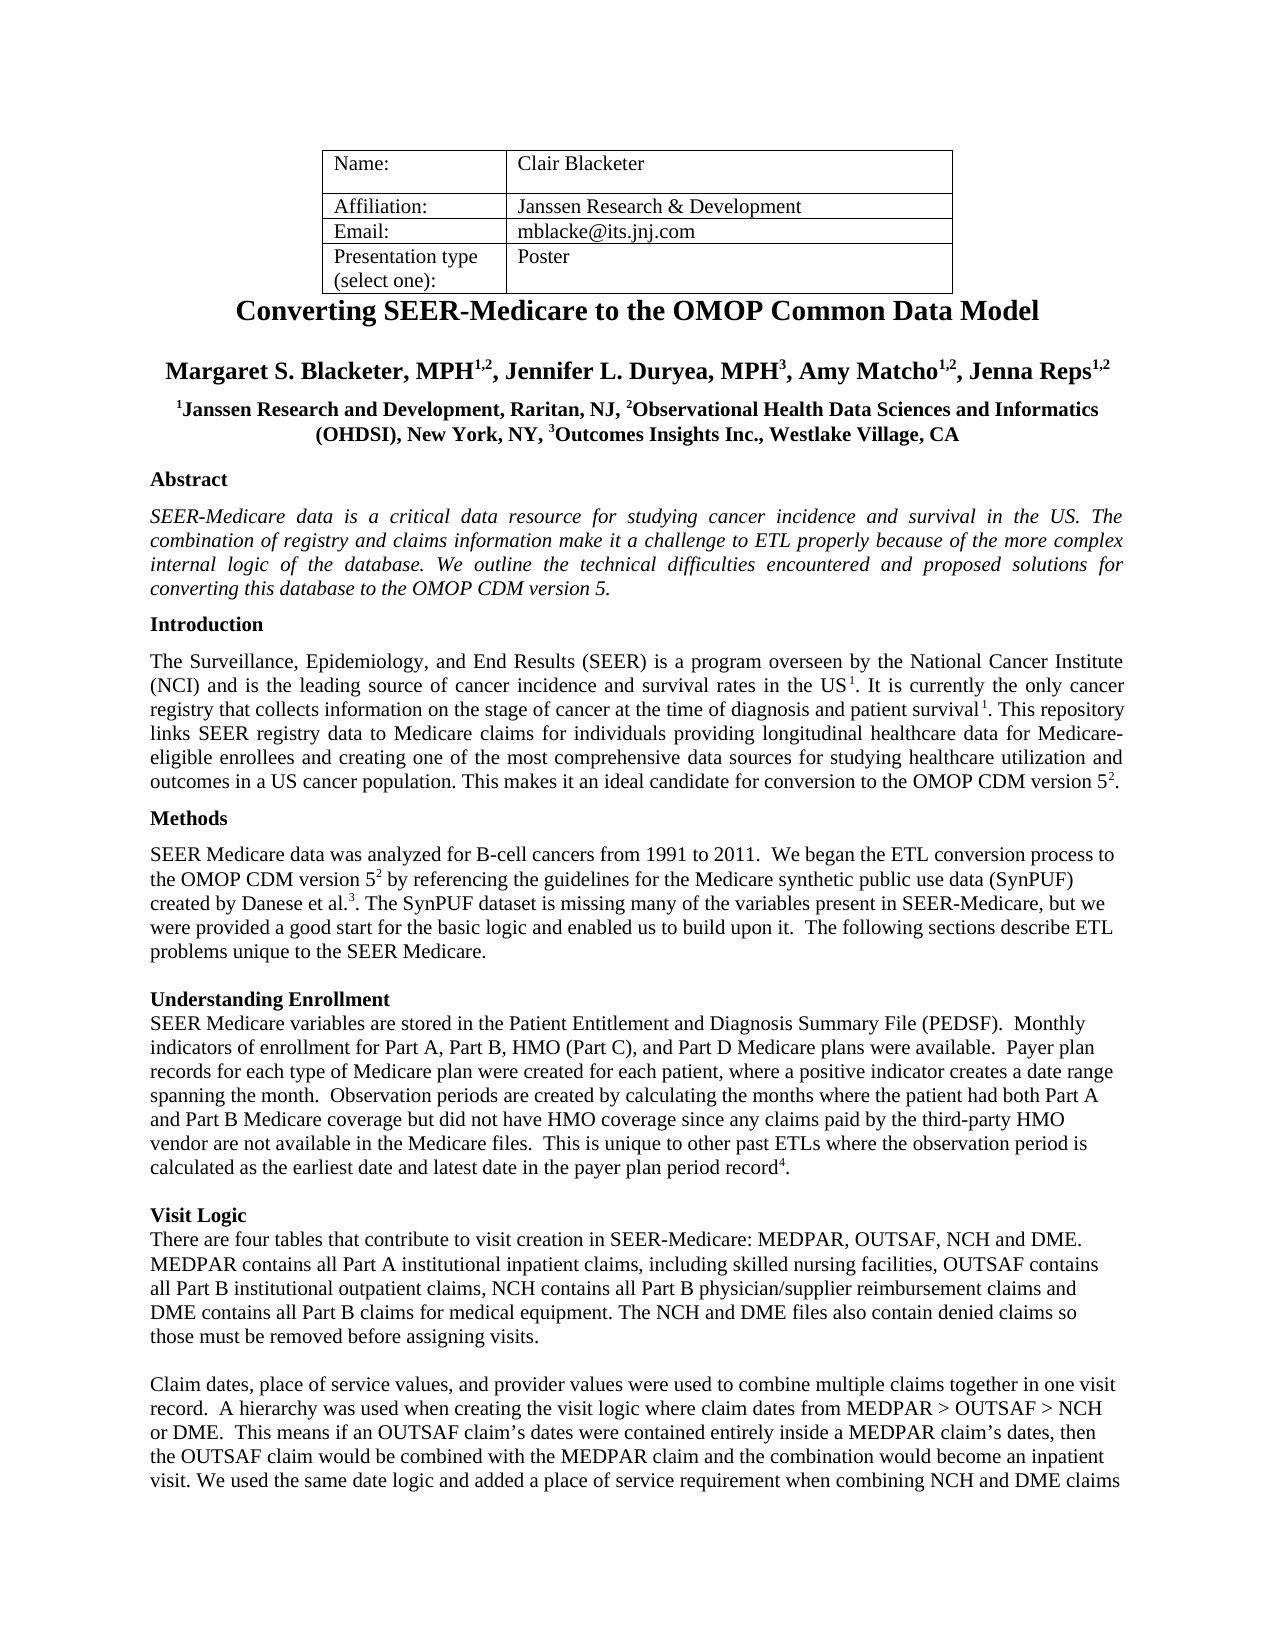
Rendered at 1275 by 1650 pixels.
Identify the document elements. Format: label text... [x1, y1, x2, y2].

subtitle Visit Logic [150, 1203, 1125, 1227]
table_cell Poster [507, 244, 952, 292]
subtitle The Surveillance, Epidemiology, and End Results (SEER) is a program overseen by the National Cancer Institute (NCI) and is the leading source of cancer incidence and survival rates in the US1. It is currently the only cancer registry that collects information on the stage of cancer at the time of diagnosis and patient survival1. This repository links SEER registry data to Medicare claims for individuals providing longitudinal healthcare data for Medicare-eligible enrollees and creating one of the most comprehensive data sources for studying healthcare utilization and outcomes in a US cancer population. This makes it an ideal candidate for conversion to the OMOP CDM version 52. [150, 649, 1125, 793]
text SEER Medicare data was analyzed for B-cell cancers from 1991 to 2011. We began the ETL conversion process to the OMOP CDM version 52 by referencing the guidelines for the Medicare synthetic public use data (SynPUF) created by Danese et al.3. The SynPUF dataset is missing many of the variables present in SEER-Medicare, but we were provided a good start for the basic logic and enabled us to build upon it. The following sections describe ETL problems unique to the SEER Medicare. [150, 842, 1125, 963]
table_cell Affiliation: [323, 194, 506, 218]
text SEER Medicare variables are stored in the Patient Entitlement and Diagnosis Summary File (PEDSF). Monthly indicators of enrollment for Part A, Part B, HMO (Part C), and Part D Medicare plans were available. Payer plan records for each type of Medicare plan were created for each patient, where a positive indicator creates a date range spanning the month. Observation periods are created by calculating the months where the patient had both Part A and Part B Medicare coverage but did not have HMO coverage since any claims paid by the third-party HMO vendor are not available in the Medicare files. This is unique to other past ETLs where the observation period is calculated as the earliest date and latest date in the payer plan period record4. [150, 1011, 1125, 1179]
subtitle Margaret S. Blacketer, MPH1,2, Jennifer L. Duryea, MPH3, Amy Matcho1,2, Jenna Reps1,2 [150, 356, 1125, 385]
title Converting SEER-Medicare to the OMOP Common Data Model [150, 293, 1125, 327]
table_header Name: [323, 151, 506, 193]
subtitle Methods [150, 806, 1125, 830]
subtitle Abstract [150, 467, 1125, 491]
subtitle Understanding Enrollment [150, 987, 1125, 1011]
table_cell Email: [323, 219, 506, 243]
table_cell Janssen Research & Development [507, 194, 952, 218]
table_cell mblacke@its.jnj.com [507, 219, 952, 243]
text There are four tables that contribute to visit creation in SEER-Medicare: MEDPAR, OUTSAF, NCH and DME. MEDPAR contains all Part A institutional inpatient claims, including skilled nursing facilities, OUTSAF contains all Part B institutional outpatient claims, NCH contains all Part B physician/supplier reimbursement claims and DME contains all Part B claims for medical equipment. The NCH and DME files also contain denied claims so those must be removed before assigning visits. [150, 1227, 1125, 1348]
table_cell Presentation type (select one): [323, 244, 506, 292]
table_header Clair Blacketer [507, 151, 952, 193]
text SEER-Medicare data is a critical data resource for studying cancer incidence and survival in the US. The combination of registry and claims information make it a challenge to ETL properly because of the more complex internal logic of the database. We outline the technical difficulties encountered and proposed solutions for converting this database to the OMOP CDM version 5. [150, 504, 1125, 600]
text 1Janssen Research and Development, Raritan, NJ, 2Observational Health Data Sciences and Informatics (OHDSI), New York, NY, 3Outcomes Insights Inc., Westlake Village, CA [150, 397, 1125, 446]
subtitle Introduction [150, 612, 1125, 636]
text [150, 1372, 1125, 1492]
